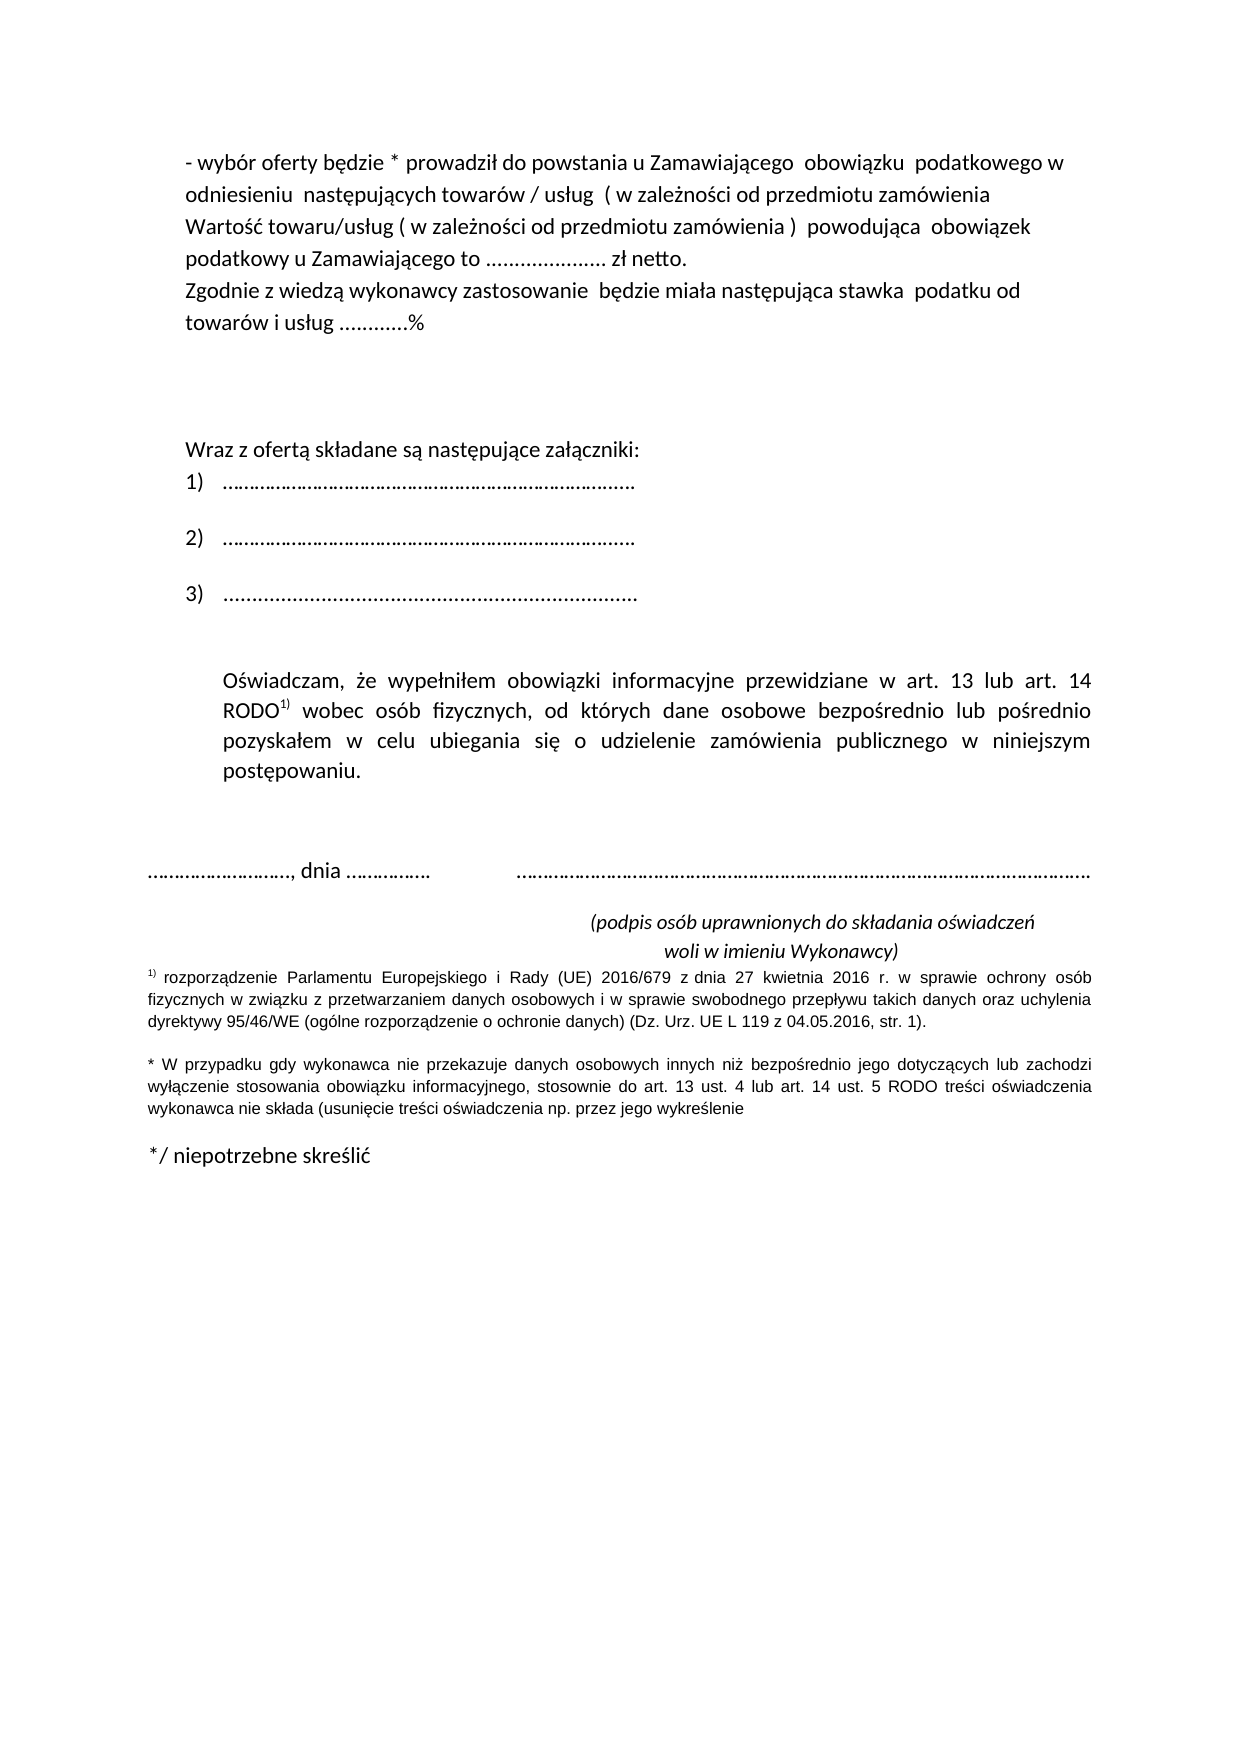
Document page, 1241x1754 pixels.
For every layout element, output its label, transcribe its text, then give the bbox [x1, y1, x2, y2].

text ………………………, dnia ……………. ………………………………………………………………………………………………. [148, 856, 1093, 884]
text 1) rozporządzenie Parlamentu Europejskiego i Rady (UE) 2016/679 z dnia 27 kwietnia 2016 r. w sprawie ochrony osób fizycznych w związku z przetwarzaniem danych osobowych i w sprawie swobodnego przepływu takich danych oraz uchylenia dyrektywy 95/46/WE (ogólne rozporządzenie o ochronie danych) (Dz. Urz. UE L 119 z 04.05.2016, str. 1). [148, 968, 1093, 1031]
list ........................................................................ [185, 579, 1093, 608]
list Zgodnie z wiedzą wykonawcy zastosowanie będzie miała następująca stawka podatku od towarów i usług ............% [185, 276, 1093, 337]
text (podpis osób uprawnionych do składania oświadczeń [516, 909, 1093, 935]
list ………………………………………………………………..…. [185, 523, 1093, 552]
text */ niepotrzebne skreślić [148, 1141, 1093, 1169]
text woli w imieniu Wykonawcy) [516, 938, 1093, 964]
list Wartość towaru/usług ( w zależności od przedmiotu zamówienia ) powodująca obowiązek podatkowy u Zamawiającego to ..................... zł netto. [185, 212, 1093, 272]
text * W przypadku gdy wykonawca nie przekazuje danych osobowych innych niż bezpośrednio jego dotyczących lub zachodzi wyłączenie stosowania obowiązku informacyjnego, stosownie do art. 13 ust. 4 lub art. 14 ust. 5 RODO treści oświadczenia wykonawca nie składa (usunięcie treści oświadczenia np. przez jego wykreślenie [148, 1054, 1093, 1118]
list - wybór oferty będzie * prowadził do powstania u Zamawiającego obowiązku podatkowego w odniesieniu następujących towarów / usług ( w zależności od przedmiotu zamówienia [185, 148, 1093, 208]
list Oświadczam, że wypełniłem obowiązki informacyjne przewidziane w art. 13 lub art. 14 RODO1) wobec osób fizycznych, od których dane osobowe bezpośrednio lub pośrednio pozyskałem w celu ubiegania się o udzielenie zamówienia publicznego w niniejszym postępowaniu. [223, 666, 1093, 784]
list ………………………………………………………………..…. [185, 467, 1093, 496]
list Wraz z ofertą składane są następujące załączniki: [185, 435, 1093, 463]
